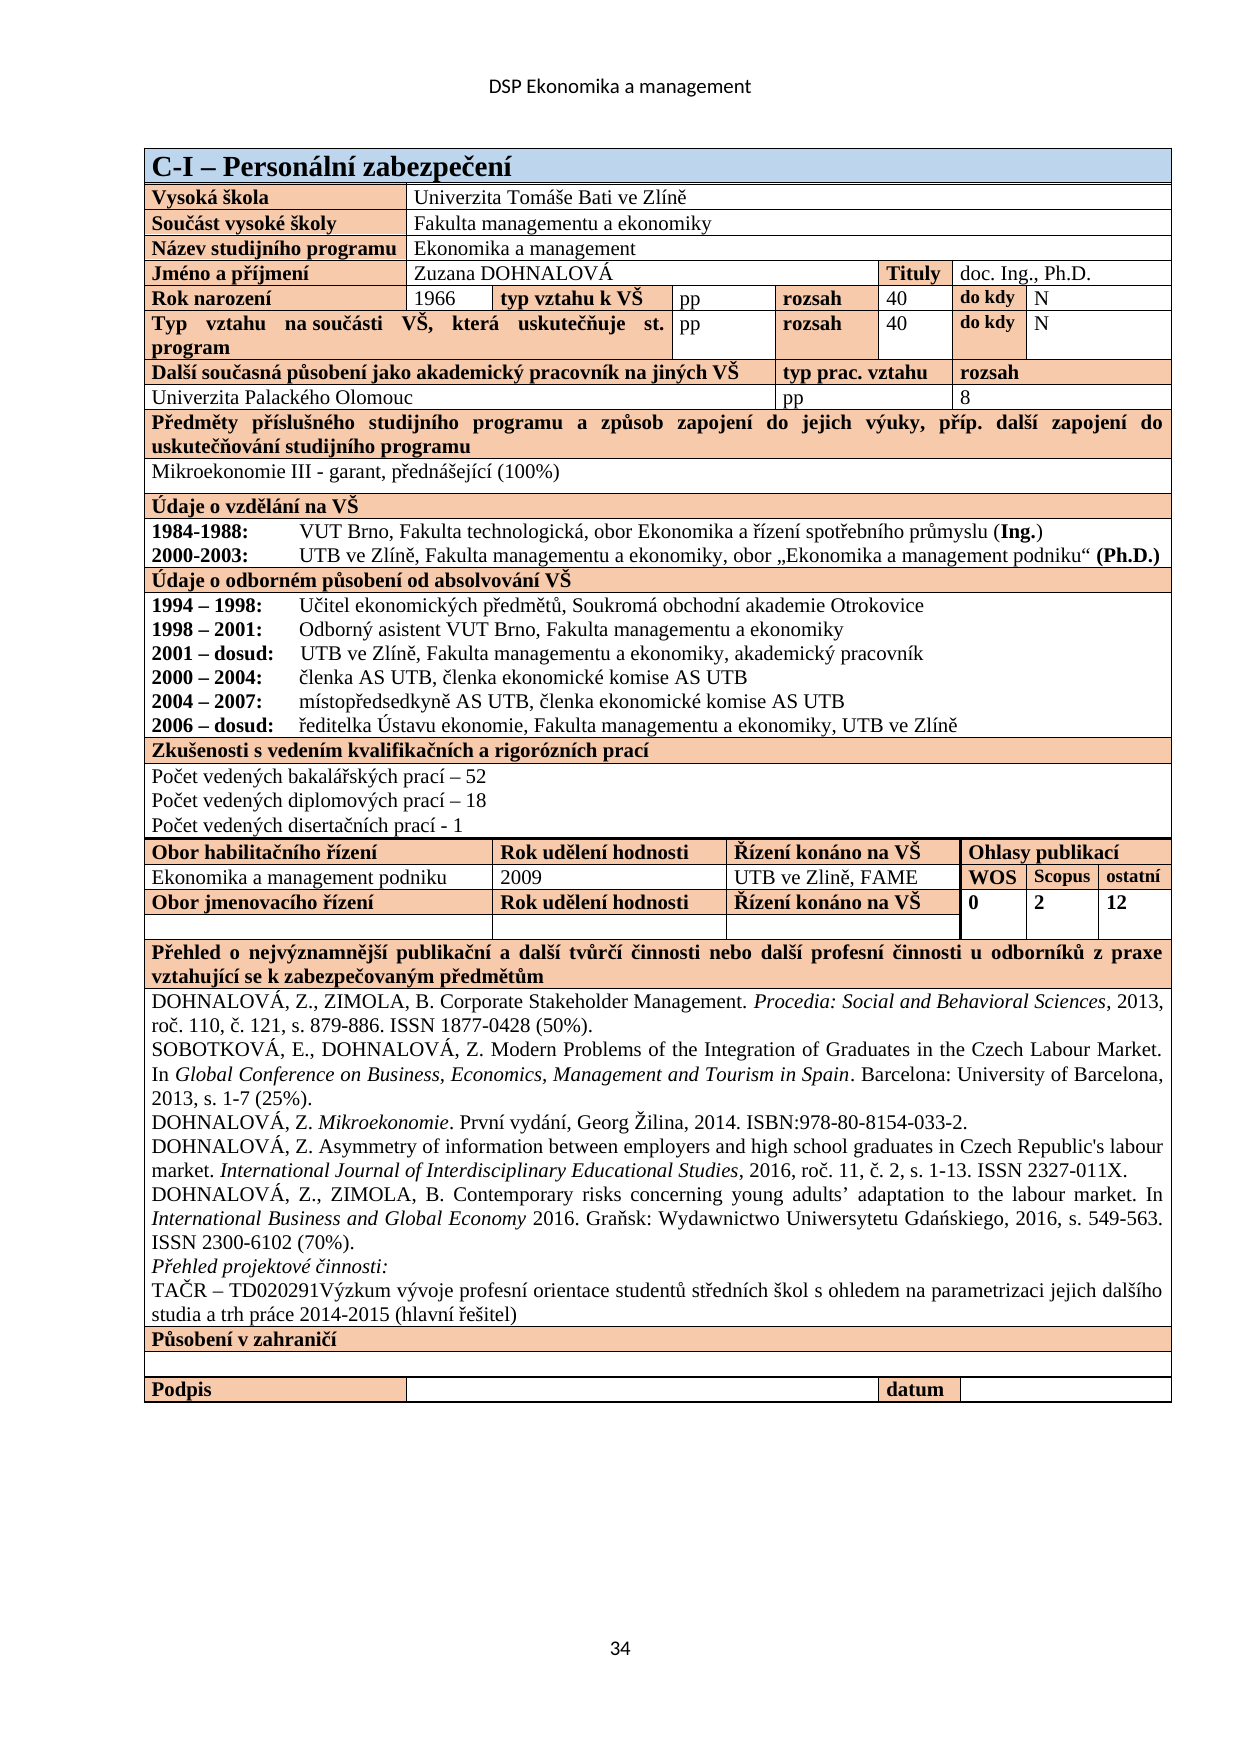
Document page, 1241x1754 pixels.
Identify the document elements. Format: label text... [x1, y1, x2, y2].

table_cell Fakulta managementu a ekonomiky [407, 210, 1171, 234]
table_cell typ prac. vztahu [776, 360, 952, 384]
table_cell [145, 915, 492, 939]
table_cell Univerzita Tomáše Bati ve Zlíně [407, 185, 1171, 209]
table_cell Řízení konáno na VŠ [727, 840, 959, 864]
table_cell pp [776, 385, 952, 409]
table_cell Zuzana DOHNALOVÁ [407, 261, 878, 285]
table_cell 1994 – 1998: Učitel ekonomických předmětů, Soukromá obchodní akademie Otrokovice 1998 – 2001: Odborný asistent VUT Brno, Fakulta managementu a ekonomiky 2001 – dosud: UTB ve Zlíně, Fakulta managementu a ekonomiky, akademický pracovník 2000 – 2004: členka AS UTB, členka ekonomické komise AS UTB 2004 – 2007: místopředsedkyně AS UTB, členka ekonomické komise AS UTB 2006 – dosud: ředitelka Ústavu ekonomie, Fakulta managementu a ekonomiky, UTB ve Zlíně [145, 593, 1171, 737]
table_cell Rok udělení hodnosti [493, 890, 726, 914]
table_cell 1966 [407, 286, 492, 310]
table_cell Údaje o vzdělání na VŠ [145, 494, 1171, 518]
table_cell rozsah [776, 286, 878, 310]
table_cell Působení v zahraničí [145, 1327, 1171, 1351]
table_cell Rok udělení hodnosti [493, 840, 726, 864]
table_header C-I – Personální zabezpečení [145, 149, 1171, 182]
table_cell [727, 915, 959, 939]
table_cell Univerzita Palackého Olomouc [145, 385, 775, 409]
table_cell 8 [953, 385, 1171, 409]
table_cell Scopus [1027, 865, 1098, 889]
table_cell Další současná působení jako akademický pracovník na jiných VŠ [145, 360, 775, 384]
table_cell Údaje o odborném působení od absolvování VŠ [145, 568, 1171, 592]
table_cell pp [673, 311, 775, 359]
table_cell 40 [879, 286, 952, 310]
table_cell Obor jmenovacího řízení [145, 890, 492, 914]
table_cell Vysoká škola [145, 185, 406, 209]
table_cell datum [879, 1378, 960, 1401]
table_cell Zkušenosti s vedením kvalifikačních a rigorózních prací [145, 738, 1171, 763]
table_cell Počet vedených bakalářských prací – 52 Počet vedených diplomových prací – 18 Počet vedených disertačních prací - 1 [145, 764, 1171, 837]
table_cell Ekonomika a management [407, 236, 1171, 259]
table_cell Tituly [879, 261, 952, 285]
table_cell Řízení konáno na VŠ [727, 890, 959, 914]
table_cell N [1027, 286, 1171, 310]
table_cell Typ vztahu na součásti VŠ, která uskutečňuje st. program [145, 311, 672, 359]
table_cell [407, 1378, 878, 1401]
table_cell Podpis [145, 1378, 406, 1401]
table_cell Ohlasy publikací [962, 840, 1171, 864]
table_cell [145, 1352, 1171, 1376]
table_cell rozsah [953, 360, 1171, 384]
table_cell typ vztahu k VŠ [493, 286, 672, 310]
table_cell Rok narození [145, 286, 406, 310]
table_cell Mikroekonomie III - garant, přednášející (100%) [145, 459, 1171, 492]
table_cell do kdy [953, 286, 1026, 310]
table_cell Součást vysoké školy [145, 210, 406, 234]
table_cell UTB ve Zlině, FAME [727, 865, 959, 889]
table_cell Jméno a příjmení [145, 261, 406, 285]
table_cell 1984-1988: VUT Brno, Fakulta technologická, obor Ekonomika a řízení spotřebního průmyslu (Ing.) 2000-2003: UTB ve Zlíně, Fakulta managementu a ekonomiky, obor „Ekonomika a management podniku“ (Ph.D.) [145, 519, 1171, 567]
table_cell Obor habilitačního řízení [145, 840, 492, 864]
table_cell DOHNALOVÁ, Z., ZIMOLA, B. Corporate Stakeholder Management. Procedia: Social and Behavioral Sciences, 2013, roč. 110, č. 121, s. 879-886. ISSN 1877-0428 (50%). SOBOTKOVÁ, E., DOHNALOVÁ, Z. Modern Problems of the Integration of Graduates in the Czech Labour Market. In Global Conference on Business, Economics, Management and Tourism in Spain. Barcelona: University of Barcelona, 2013, s. 1-7 (25%). DOHNALOVÁ, Z. Mikroekonomie. První vydání, Georg Žilina, 2014. ISBN:978-80-8154-033-2. Dohnalová, Z. Asymmetry of information between employers and high school graduates in Czech Republic's labour market. International Journal of Interdisciplinary Educational Studies, 2016, roč. 11, č. 2, s. 1-13. ISSN 2327-011X. Dohnalová, Z., Zimola, B. Contemporary risks concerning young adults’ adaptation to the labour market. In International Business and Global Economy 2016. Graňsk: Wydawnictwo Uniwersytetu Gdańskiego, 2016, s. 549-563. ISSN 2300-6102 (70%). Přehled projektové činnosti: TAČR – TD020291Výzkum vývoje profesní orientace studentů středních škol s ohledem na parametrizaci jejich dalšího studia a trh práce 2014-2015 (hlavní řešitel) [145, 989, 1171, 1326]
table_cell Předměty příslušného studijního programu a způsob zapojení do jejich výuky, příp. další zapojení do uskutečňování studijního programu [145, 410, 1171, 458]
table_cell [493, 915, 726, 939]
table_cell rozsah [776, 311, 878, 359]
table_cell [961, 1378, 1171, 1401]
table_cell Přehled o nejvýznamnější publikační a další tvůrčí činnosti nebo další profesní činnosti u odborníků z praxe vztahující se k zabezpečovaným předmětům [145, 940, 1171, 988]
table_cell 40 [879, 311, 952, 359]
table_cell pp [673, 286, 775, 310]
table_cell 0 [962, 890, 1026, 939]
table_cell 12 [1099, 890, 1171, 939]
table_cell Ekonomika a management podniku [145, 865, 492, 889]
table_cell Název studijního programu [145, 236, 406, 259]
table_cell WOS [962, 865, 1026, 889]
table_cell do kdy [953, 311, 1026, 359]
table_cell 2 [1027, 890, 1098, 939]
table_cell 2009 [493, 865, 726, 889]
table_cell ostatní [1099, 865, 1171, 889]
table_cell doc. Ing., Ph.D. [953, 261, 1171, 285]
table_cell N [1027, 311, 1171, 359]
